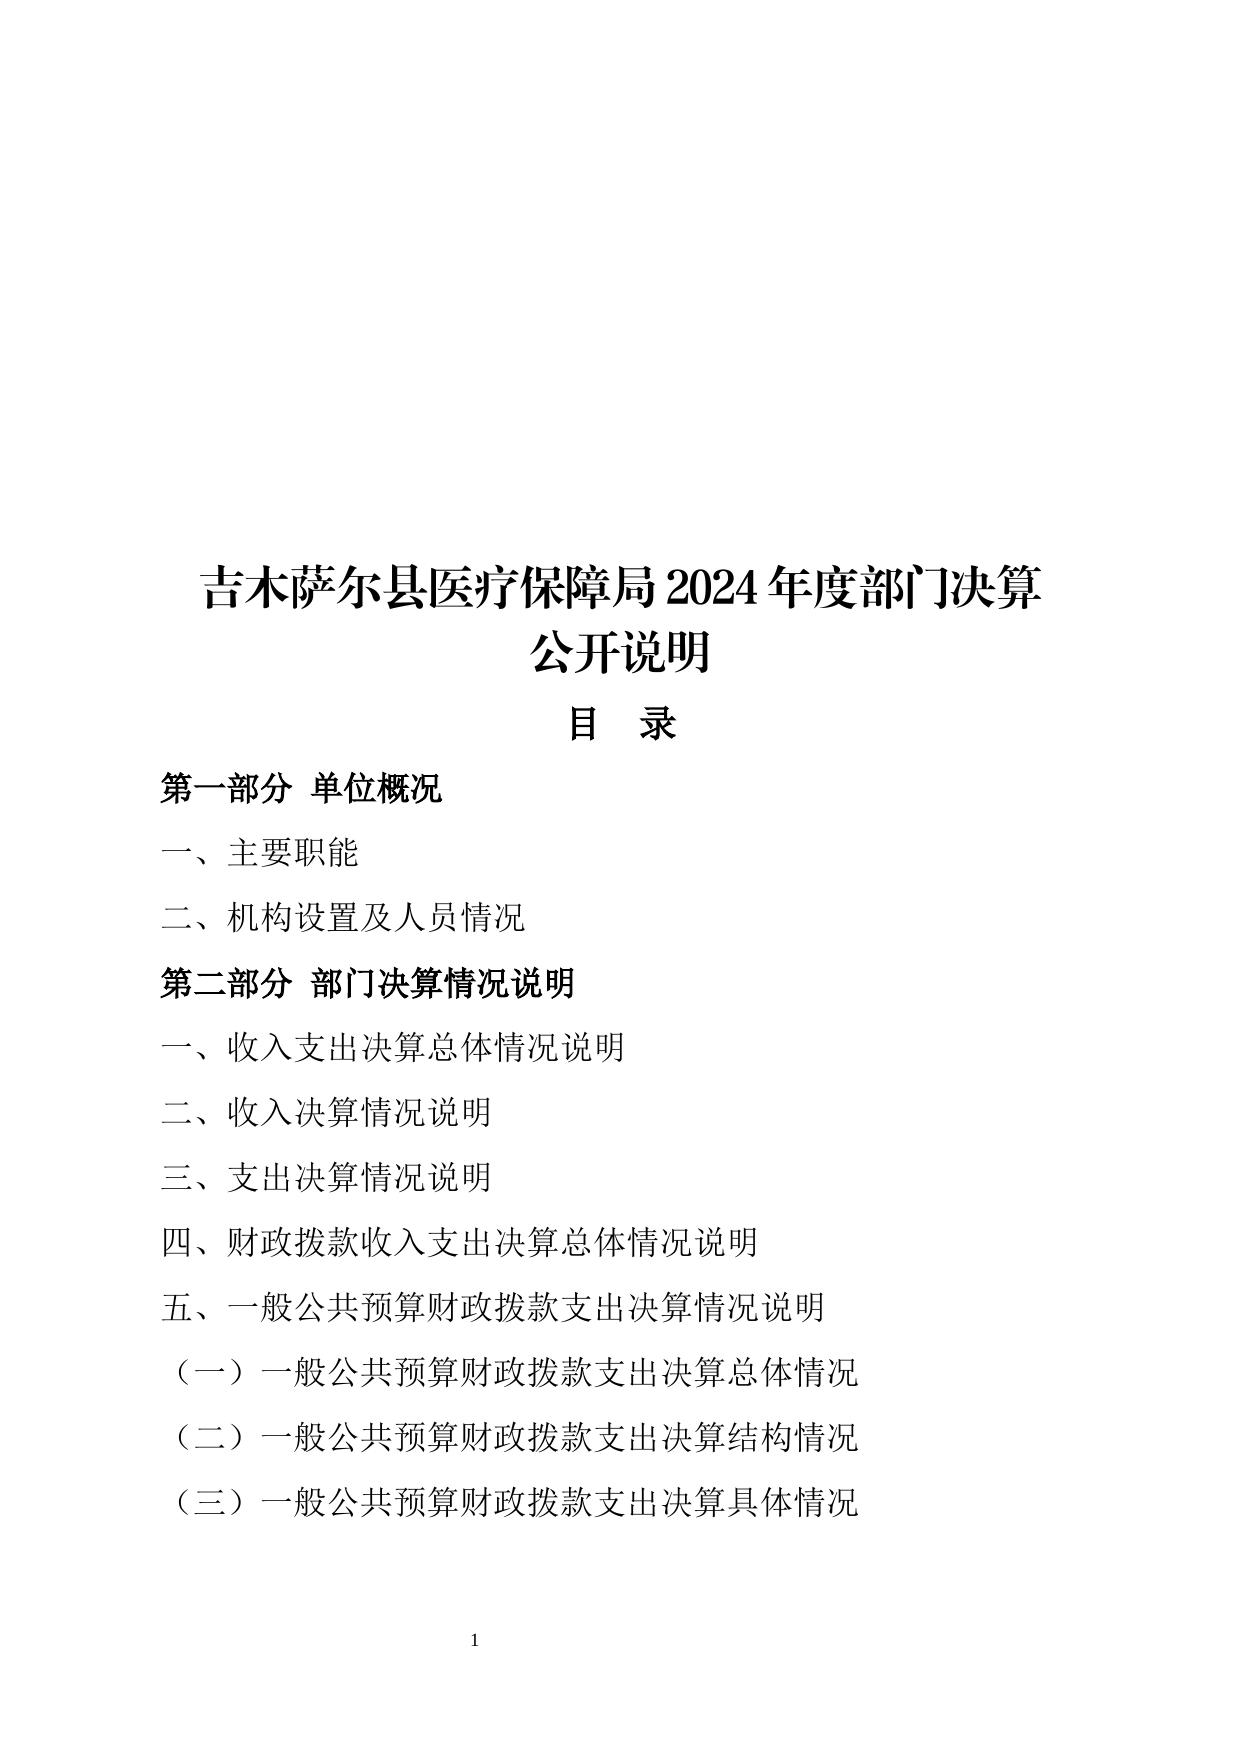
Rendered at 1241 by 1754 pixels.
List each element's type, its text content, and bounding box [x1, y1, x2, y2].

text 吉木萨尔县医疗保障局2024年度部门决算 [159, 558, 1081, 623]
text 二、机构设置及人员情况 [159, 883, 1081, 948]
text 五、一般公共预算财政拨款支出决算情况说明 [159, 1273, 1081, 1338]
text （三）一般公共预算财政拨款支出决算具体情况 [159, 1468, 1081, 1533]
text 一、收入支出决算总体情况说明 [159, 1013, 1081, 1078]
text 第一部分 单位概况 [159, 753, 1081, 818]
text 公开说明 [159, 623, 1081, 688]
text 第二部分 部门决算情况说明 [159, 948, 1081, 1013]
text 目 录 [159, 688, 1081, 753]
text 一、主要职能 [159, 818, 1081, 883]
text （一）一般公共预算财政拨款支出决算总体情况 [159, 1338, 1081, 1403]
text 四、财政拨款收入支出决算总体情况说明 [159, 1208, 1081, 1273]
text 二、收入决算情况说明 [159, 1078, 1081, 1143]
text （二）一般公共预算财政拨款支出决算结构情况 [159, 1403, 1081, 1468]
text 三、支出决算情况说明 [159, 1143, 1081, 1208]
